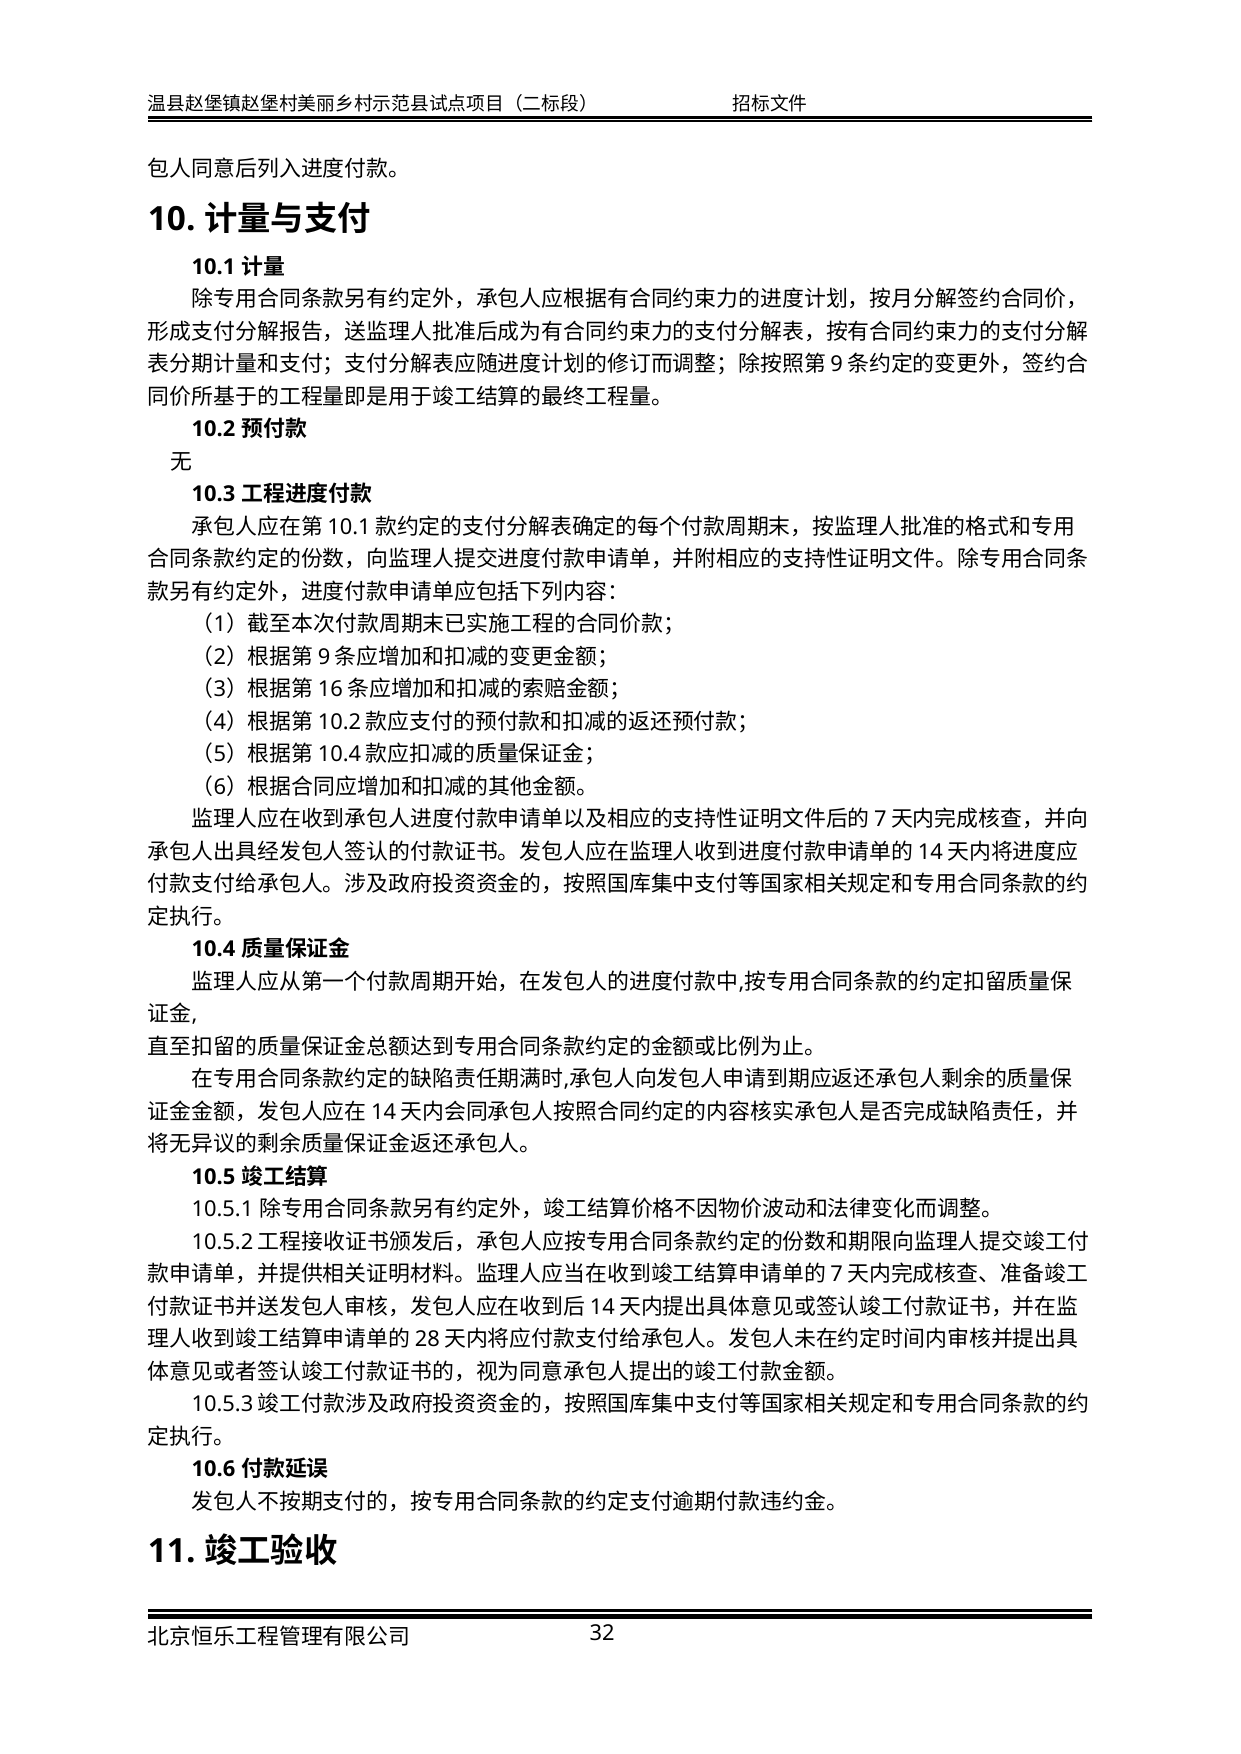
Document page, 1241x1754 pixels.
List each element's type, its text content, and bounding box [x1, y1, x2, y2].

subtitle 10. 计量与支付 [148, 183, 1092, 248]
text 监理人应从第一个付款周期开始，在发包人的进度付款中,按专用合同条款的约定扣留质量保证金, [148, 963, 1092, 1028]
text 10.2 预付款 [148, 411, 1092, 443]
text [148, 151, 1092, 183]
text 10.5.3竣工付款涉及政府投资资金的，按照国库集中支付等国家相关规定和专用合同条款的约定执行。 [148, 1386, 1092, 1451]
subtitle 11. 竣工验收 [148, 1516, 1092, 1581]
text 监理人应在收到承包人进度付款申请单以及相应的支持性证明文件后的7天内完成核查，并向承包人出具经发包人签认的付款证书。发包人应在监理人收到进度付款申请单的14天内将进度应付款支付给承包人。涉及政府投资资金的，按照国库集中支付等国家相关规定和专用合同条款的约定执行。 [148, 801, 1092, 931]
text 承包人应在第10.1款约定的支付分解表确定的每个付款周期末，按监理人批准的格式和专用合同条款约定的份数，向监理人提交进度付款申请单，并附相应的支持性证明文件。除专用合同条款另有约定外，进度付款申请单应包括下列内容： [148, 508, 1092, 606]
text 直至扣留的质量保证金总额达到专用合同条款约定的金额或比例为止。 [148, 1028, 1092, 1061]
text （6）根据合同应增加和扣减的其他金额。 [148, 768, 1092, 801]
text 10.5 竣工结算 [148, 1158, 1092, 1191]
text （5）根据第10.4款应扣减的质量保证金； [148, 736, 1092, 768]
text 10.6 付款延误 [148, 1451, 1092, 1483]
text （4）根据第10.2款应支付的预付款和扣减的返还预付款； [148, 703, 1092, 736]
text （2）根据第9条应增加和扣减的变更金额； [148, 638, 1092, 671]
text （3）根据第16条应增加和扣减的索赔金额； [148, 671, 1092, 703]
text 发包人不按期支付的，按专用合同条款的约定支付逾期付款违约金。 [148, 1483, 1092, 1516]
text 无 [148, 443, 1092, 476]
text 10.5.1 除专用合同条款另有约定外，竣工结算价格不因物价波动和法律变化而调整。 [148, 1191, 1092, 1223]
text 除专用合同条款另有约定外，承包人应根据有合同约束力的进度计划，按月分解签约合同价，形成支付分解报告，送监理人批准后成为有合同约束力的支付分解表，按有合同约束力的支付分解表分期计量和支付；支付分解表应随进度计划的修订而调整；除按照第9条约定的变更外，签约合同价所基于的工程量即是用于竣工结算的最终工程量。 [148, 281, 1092, 411]
text 在专用合同条款约定的缺陷责任期满时,承包人向发包人申请到期应返还承包人剩余的质量保证金金额，发包人应在14天内会同承包人按照合同约定的内容核实承包人是否完成缺陷责任，并将无异议的剩余质量保证金返还承包人。 [148, 1061, 1092, 1158]
text 10.4 质量保证金 [148, 931, 1092, 963]
text 10.3 工程进度付款 [148, 476, 1092, 508]
text 10.5.2工程接收证书颁发后，承包人应按专用合同条款约定的份数和期限向监理人提交竣工付款申请单，并提供相关证明材料。监理人应当在收到竣工结算申请单的7天内完成核查、准备竣工付款证书并送发包人审核，发包人应在收到后14天内提出具体意见或签认竣工付款证书，并在监理人收到竣工结算申请单的28天内将应付款支付给承包人。发包人未在约定时间内审核并提出具体意见或者签认竣工付款证书的，视为同意承包人提出的竣工付款金额。 [148, 1223, 1092, 1386]
text 10.1 计量 [148, 248, 1092, 281]
text （1）截至本次付款周期末已实施工程的合同价款； [148, 606, 1092, 638]
